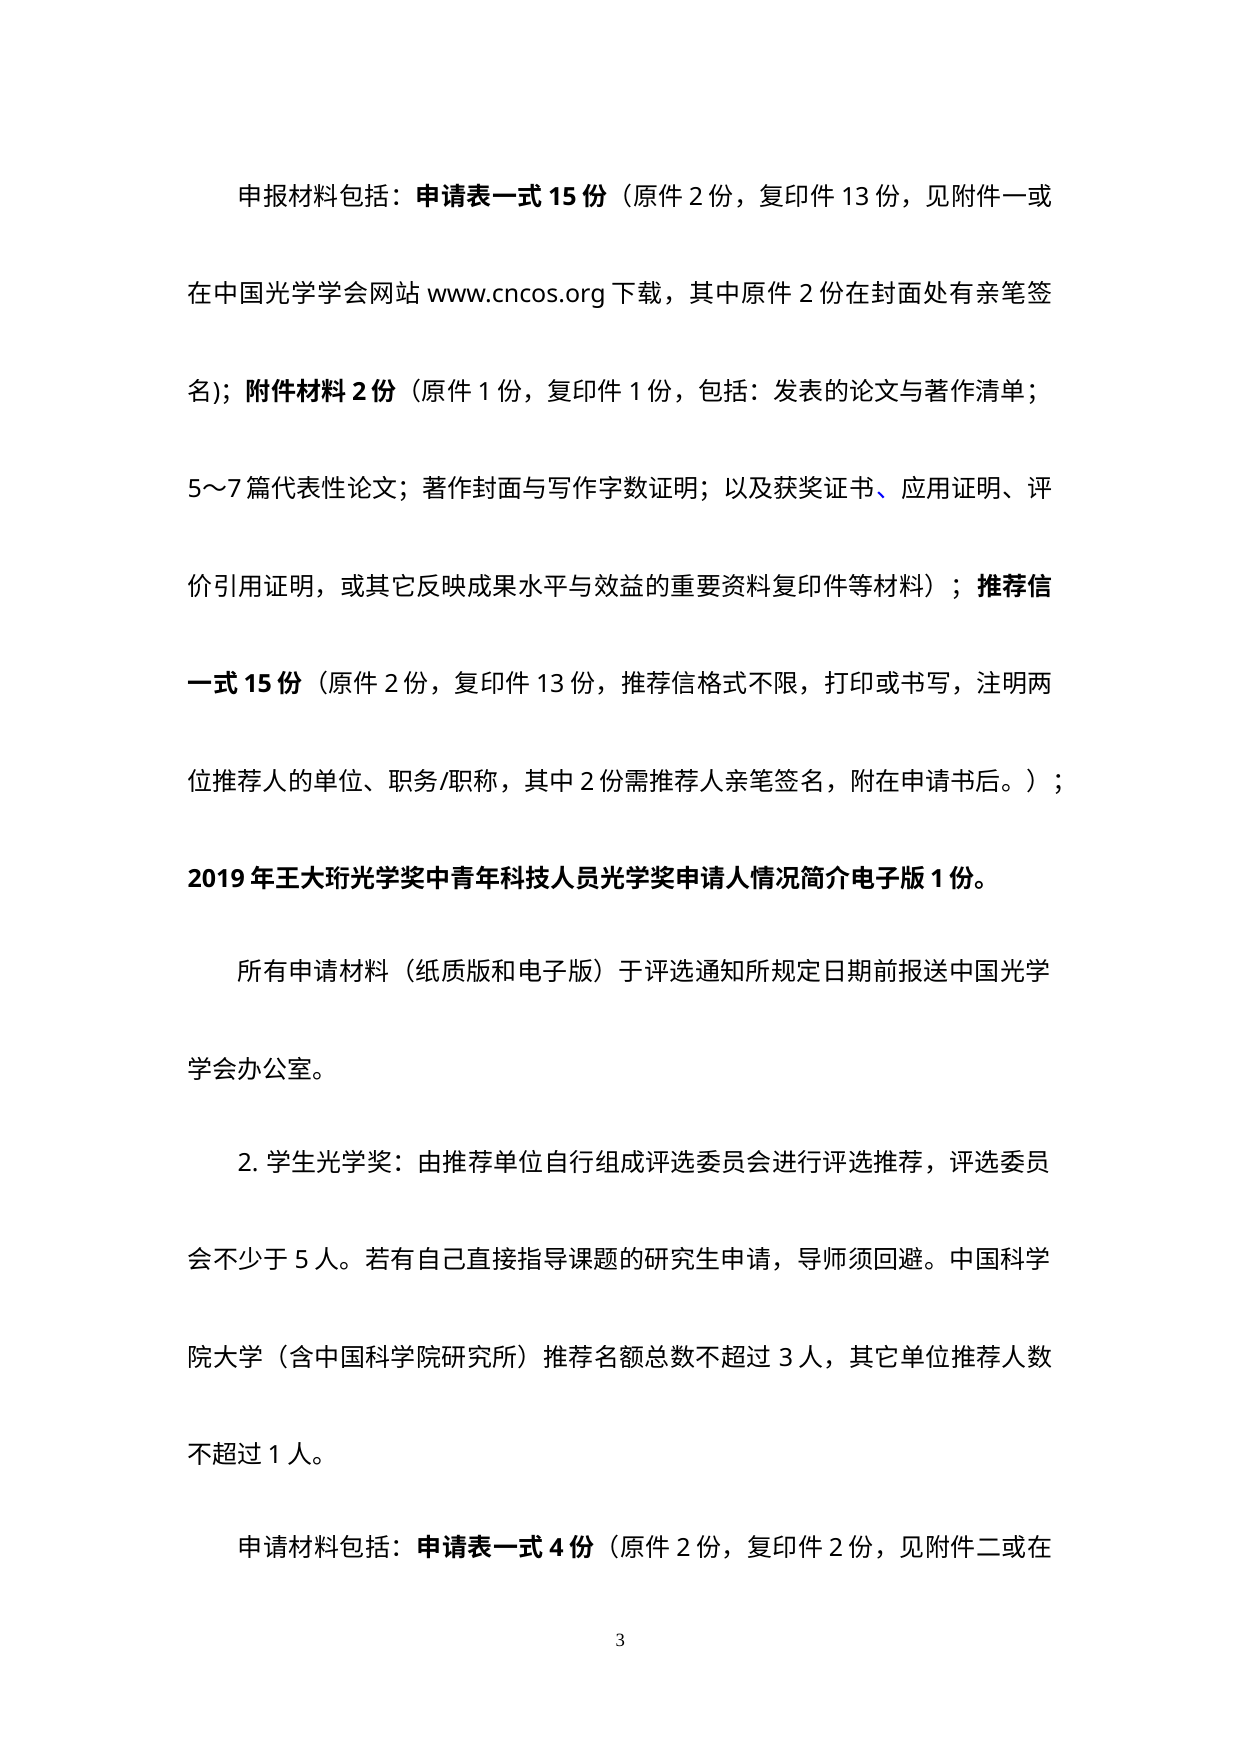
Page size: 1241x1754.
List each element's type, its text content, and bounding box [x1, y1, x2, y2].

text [187, 1513, 1053, 1578]
text 申报材料包括：申请表一式15份（原件2份，复印件13份，见附件一或在中国光学学会网站www.cncos.org下载，其中原件2份在封面处有亲笔签名)；附件材料2份（原件1份，复印件1份，包括：发表的论文与著作清单；5～7篇代表性论文；著作封面与写作字数证明；以及获奖证书、应用证明、评价引用证明，或其它反映成果水平与效益的重要资料复印件等材料）；推荐信一式15份（原件2份，复印件13份，推荐信格式不限，打印或书写，注明两位推荐人的单位、职务/职称，其中2份需推荐人亲笔签名，附在申请书后。）；2019年王大珩光学奖中青年科技人员光学奖申请人情况简介电子版1份。 [187, 162, 1053, 909]
text 2. 学生光学奖：由推荐单位自行组成评选委员会进行评选推荐，评选委员会不少于5人。若有自己直接指导课题的研究生申请，导师须回避。中国科学院大学（含中国科学院研究所）推荐名额总数不超过3人，其它单位推荐人数不超过1人。 [187, 1128, 1053, 1485]
text 所有申请材料（纸质版和电子版）于评选通知所规定日期前报送中国光学学会办公室。 [187, 937, 1053, 1100]
